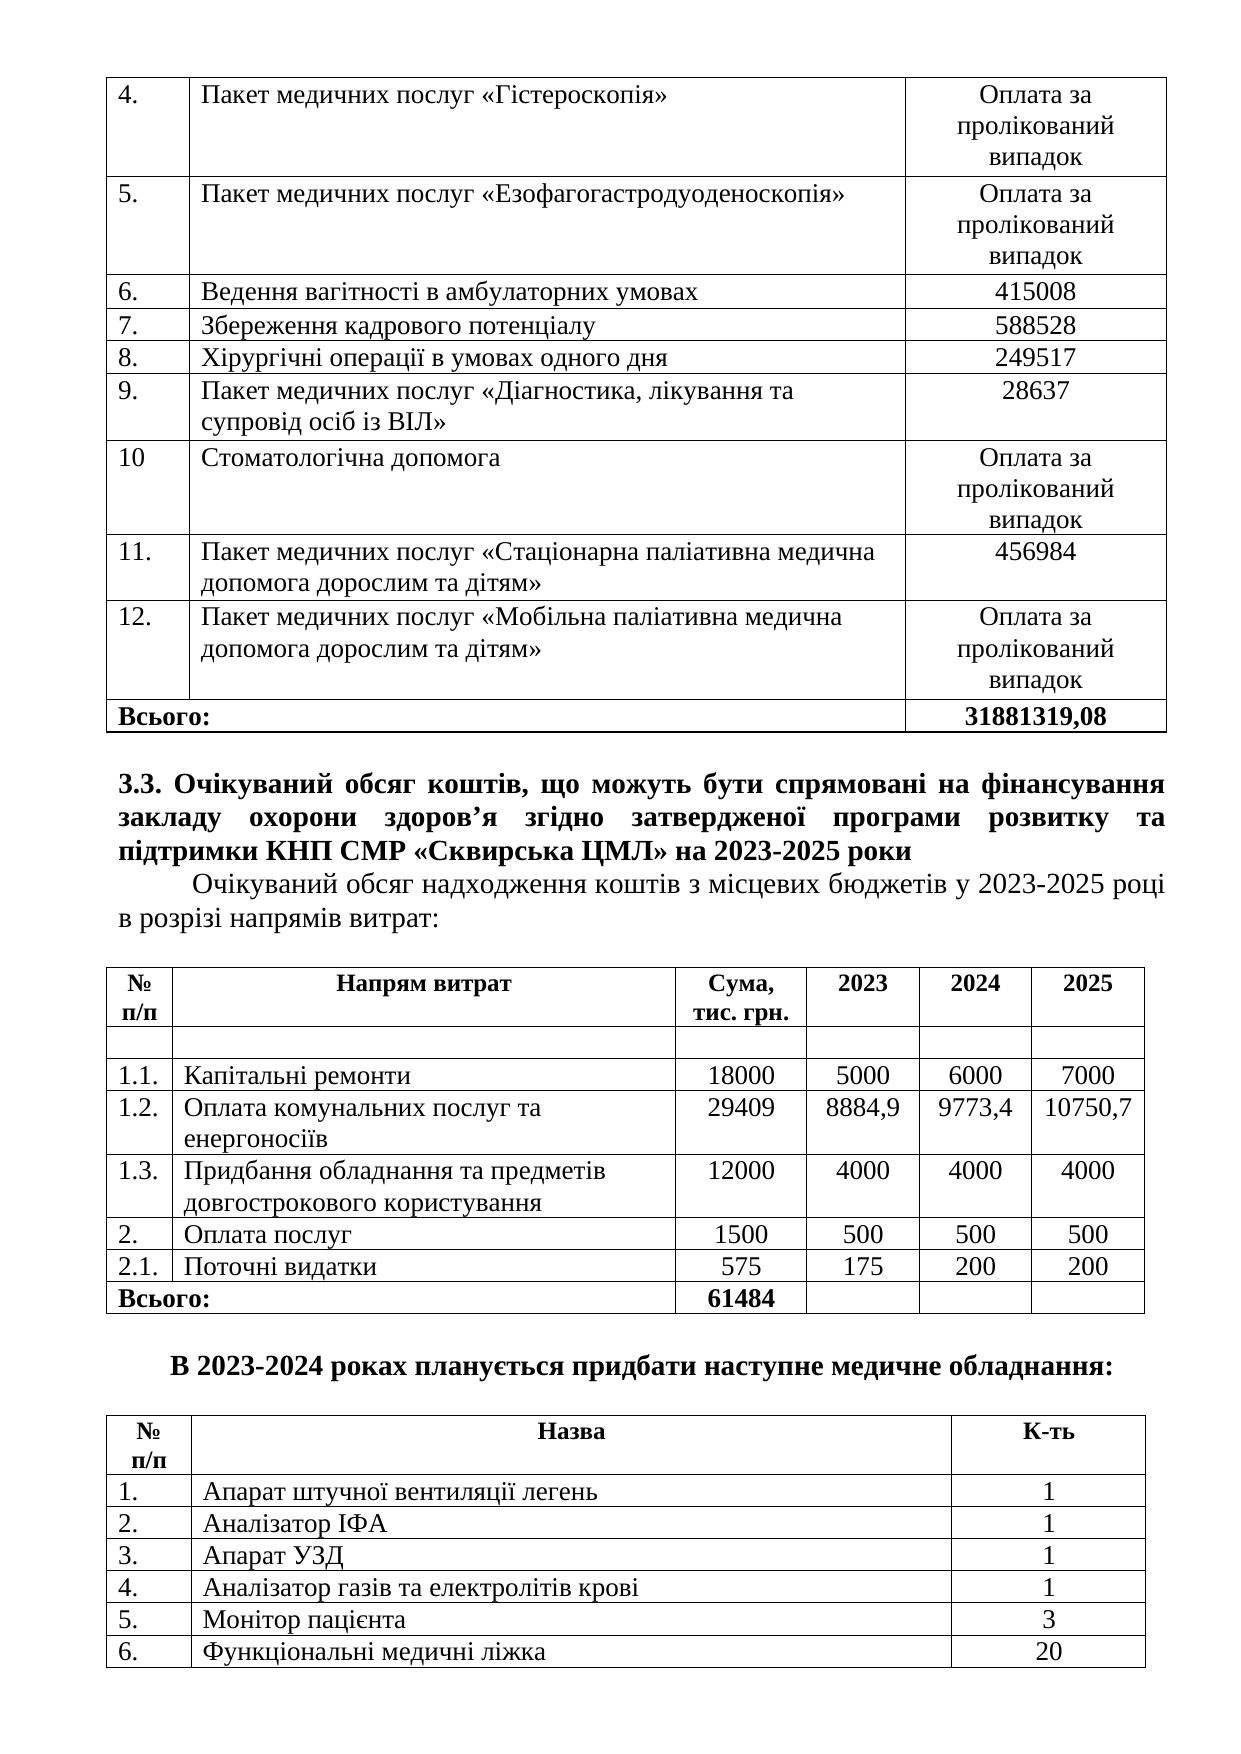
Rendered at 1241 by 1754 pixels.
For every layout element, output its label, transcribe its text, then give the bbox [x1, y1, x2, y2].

table_cell [107, 1027, 172, 1058]
table_cell 1.1. [107, 1059, 172, 1090]
table_cell 5. [107, 177, 189, 274]
table_cell 11. [107, 535, 189, 599]
table_cell 12. [107, 601, 189, 699]
table_cell 4000 [1032, 1155, 1144, 1217]
table_cell 31881319,08 [906, 700, 1166, 731]
table_cell Аналізатор ІФА [192, 1507, 951, 1538]
table_cell 1 [952, 1571, 1145, 1602]
table_cell Оплата комунальних послуг та енергоносіїв [173, 1091, 675, 1153]
table_cell 1 [952, 1507, 1145, 1538]
table_cell 1 [952, 1539, 1145, 1570]
table_header Напрям витрат [173, 968, 675, 1026]
table_cell [807, 1027, 919, 1058]
table_cell 575 [676, 1250, 806, 1281]
table_cell 28637 [906, 374, 1166, 439]
table_cell Придбання обладнання та предметів довгострокового користування [173, 1155, 675, 1217]
table_cell Поточні видатки [173, 1250, 675, 1281]
table_cell 6000 [920, 1059, 1031, 1090]
table_cell 6. [107, 275, 189, 308]
table_cell 4. [107, 78, 189, 176]
table_cell Пакет медичних послуг «Гістероскопія» [190, 78, 905, 176]
table_cell Збереження кадрового потенціалу [190, 309, 905, 340]
table_header Назва [192, 1416, 951, 1473]
table_cell 1. [107, 1475, 191, 1506]
table_cell 7000 [1032, 1059, 1144, 1090]
table_cell Оплата за пролікований випадок [906, 78, 1166, 176]
table_cell Монітор пацієнта [192, 1603, 951, 1634]
table_cell Пакет медичних послуг «Езофагогастродуоденоскопія» [190, 177, 905, 274]
table_cell 5000 [807, 1059, 919, 1090]
table_header 2024 [920, 968, 1031, 1026]
table_cell Пакет медичних послуг «Діагностика, лікування та супровід осіб із ВІЛ» [190, 374, 905, 439]
table_cell 29409 [676, 1091, 806, 1153]
table_cell 1.2. [107, 1091, 172, 1153]
table_cell 200 [920, 1250, 1031, 1281]
table_cell 2. [107, 1218, 172, 1249]
table_cell 1 [952, 1475, 1145, 1506]
table_cell 500 [807, 1218, 919, 1249]
text В 2023-2024 роках планується придбати наступне медичне обладнання: [118, 1348, 1166, 1381]
table_cell Апарат УЗД [192, 1539, 951, 1570]
table_cell 4000 [807, 1155, 919, 1217]
table_cell 2.1. [107, 1250, 172, 1281]
table_cell 9. [107, 374, 189, 439]
table_header 2023 [807, 968, 919, 1026]
table_cell Стоматологічна допомога [190, 441, 905, 534]
table_cell Ведення вагітності в амбулаторних умовах [190, 275, 905, 308]
table_cell Всього: [107, 1282, 675, 1313]
text 3.3. Очікуваний обсяг коштів, що можуть бути спрямовані на фінансування закладу охорони здоров’я згідно затвердженої програми розвитку та підтримки КНП СМР «Сквирська ЦМЛ» на 2023-2025 роки [118, 766, 1166, 867]
table_cell Оплата за пролікований випадок [906, 177, 1166, 274]
table_cell Аналізатор газів та електролітів крові [192, 1571, 951, 1602]
table_cell 18000 [676, 1059, 806, 1090]
table_cell Оплата послуг [173, 1218, 675, 1249]
table_header К-ть [952, 1416, 1145, 1473]
table_cell 1500 [676, 1218, 806, 1249]
table_cell 456984 [906, 535, 1166, 599]
table_cell 20 [952, 1636, 1145, 1667]
table_cell Оплата за пролікований випадок [906, 601, 1166, 699]
table_cell 200 [1032, 1250, 1144, 1281]
table_cell Апарат штучної вентиляції легень [192, 1475, 951, 1506]
table_cell 10750,7 [1032, 1091, 1144, 1153]
table_cell Всього: [107, 700, 905, 731]
table_cell 175 [807, 1250, 919, 1281]
table_cell 6. [107, 1636, 191, 1667]
table_cell 500 [920, 1218, 1031, 1249]
table_cell [173, 1027, 675, 1058]
table_cell 8884,9 [807, 1091, 919, 1153]
table_header Сума, тис. грн. [676, 968, 806, 1026]
table_header № п/п [107, 968, 172, 1026]
table_cell 4000 [920, 1155, 1031, 1217]
table_cell Пакет медичних послуг «Мобільна паліативна медична допомога дорослим та дітям» [190, 601, 905, 699]
table_cell 61484 [676, 1282, 806, 1313]
table_cell 7. [107, 309, 189, 340]
table_cell 3. [107, 1539, 191, 1570]
table_cell [1032, 1027, 1144, 1058]
table_cell 415008 [906, 275, 1166, 308]
table_cell [1032, 1282, 1144, 1313]
table_cell 8. [107, 341, 189, 373]
table_cell Оплата за пролікований випадок [906, 441, 1166, 534]
table_cell 12000 [676, 1155, 806, 1217]
table_cell [676, 1027, 806, 1058]
table_cell 3 [952, 1603, 1145, 1634]
table_cell Функціональні медичні ліжка [192, 1636, 951, 1667]
table_cell Хірургічні операції в умовах одного дня [190, 341, 905, 373]
table_cell 2. [107, 1507, 191, 1538]
table_cell 500 [1032, 1218, 1144, 1249]
table_cell 249517 [906, 341, 1166, 373]
table_header № п/п [107, 1416, 191, 1473]
table_cell 5. [107, 1603, 191, 1634]
table_cell [920, 1282, 1031, 1313]
table_cell [920, 1027, 1031, 1058]
text Очікуваний обсяг надходження коштів з місцевих бюджетів у 2023-2025 році в розрізі напрямів витрат: [118, 867, 1166, 934]
table_cell 9773,4 [920, 1091, 1031, 1153]
table_cell [807, 1282, 919, 1313]
table_cell 4. [107, 1571, 191, 1602]
table_cell Пакет медичних послуг «Стаціонарна паліативна медична допомога дорослим та дітям» [190, 535, 905, 599]
table_header 2025 [1032, 968, 1144, 1026]
table_cell 588528 [906, 309, 1166, 340]
table_cell 10 [107, 441, 189, 534]
table_cell Капітальні ремонти [173, 1059, 675, 1090]
table_cell 1.3. [107, 1155, 172, 1217]
